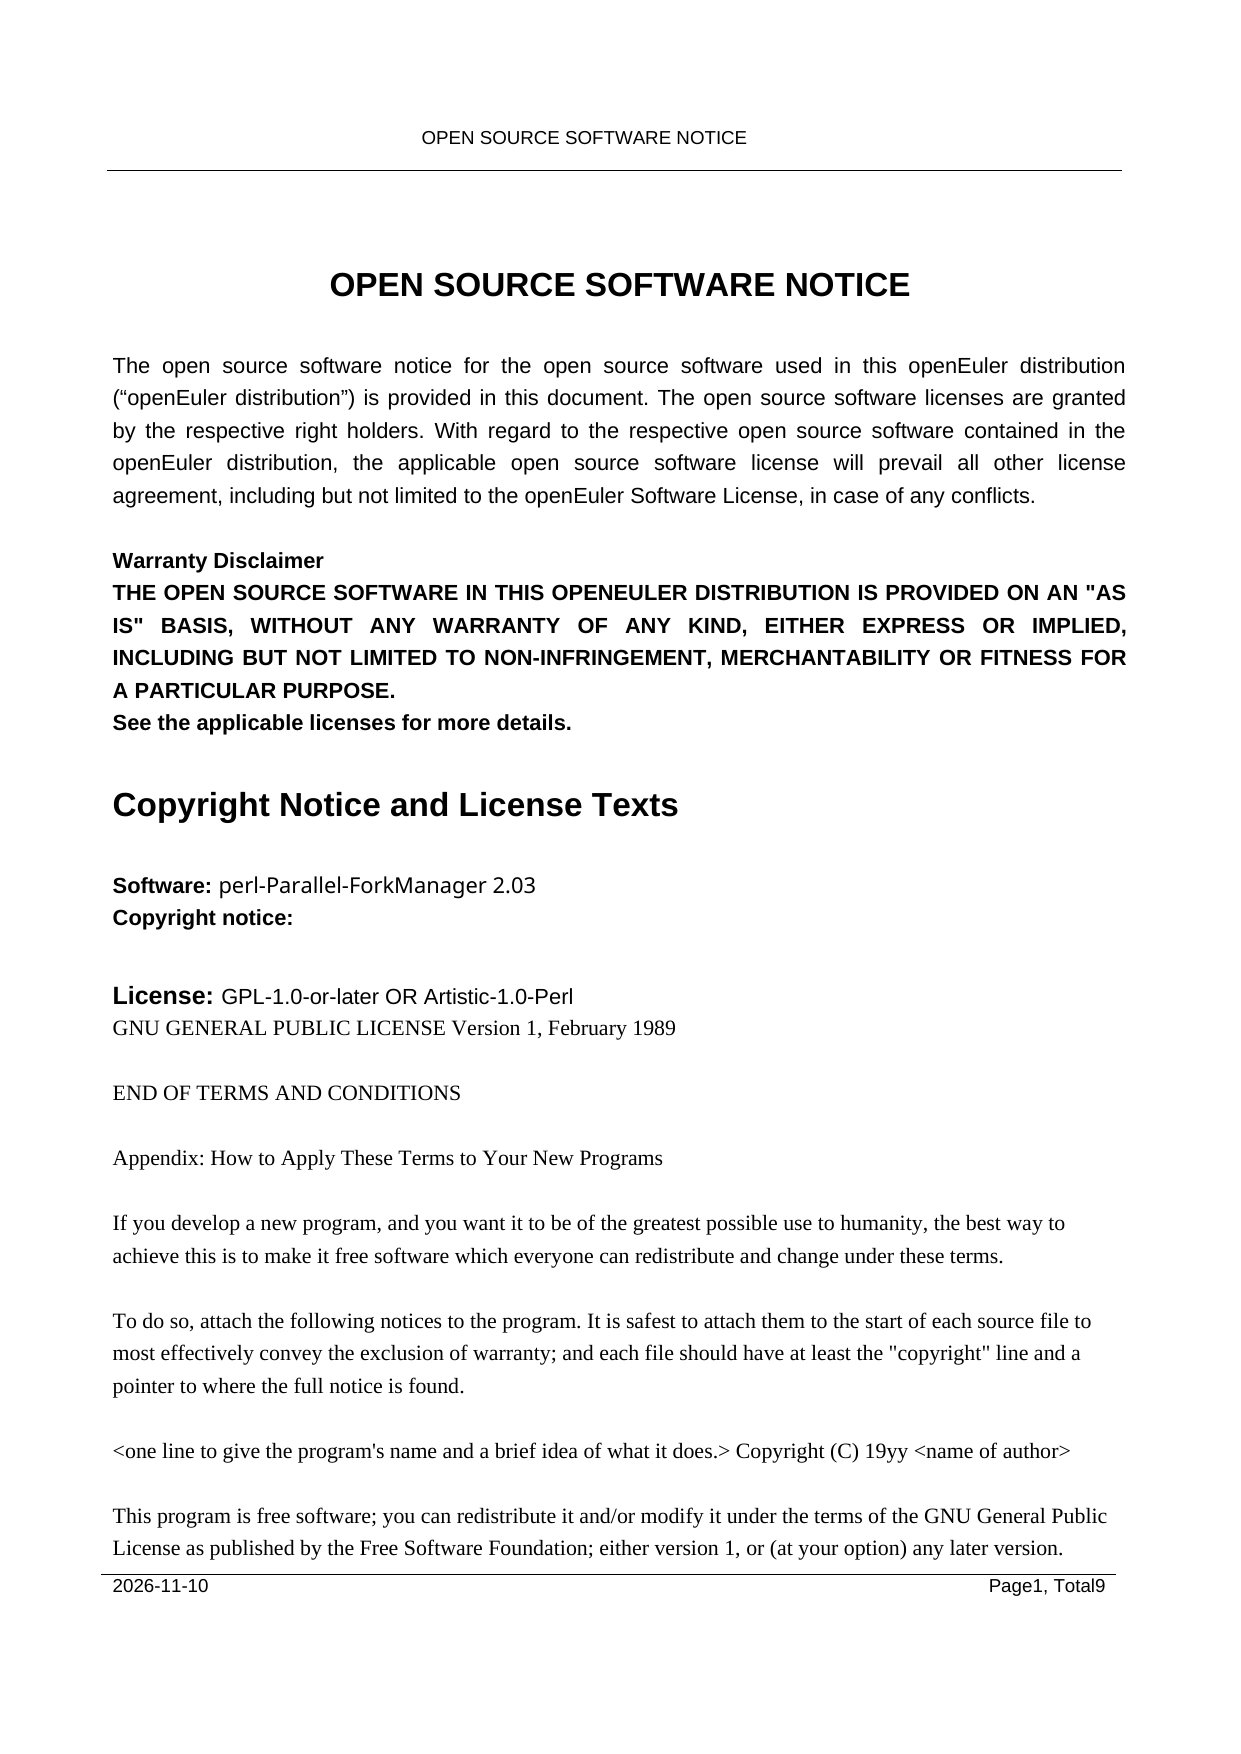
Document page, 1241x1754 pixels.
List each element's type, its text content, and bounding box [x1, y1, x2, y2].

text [112, 1012, 1128, 1564]
text THE OPEN SOURCE SOFTWARE IN THIS OPENEULER DISTRIBUTION IS PROVIDED ON AN "AS IS" BASIS, WITHOUT ANY WARRANTY OF ANY KIND, EITHER EXPRESS OR IMPLIED, INCLUDING BUT NOT LIMITED TO NON-INFRINGEMENT, MERCHANTABILITY OR FITNESS FOR A PARTICULAR PURPOSE. See the applicable licenses for more details. [112, 576, 1128, 739]
text Copyright notice: [112, 901, 1128, 934]
text The open source software notice for the open source software used in this openEuler distribution (“openEuler distribution”) is provided in this document. The open source software licenses are granted by the respective right holders. With regard to the respective open source software contained in the openEuler distribution, the applicable open source software license will prevail all other license agreement, including but not limited to the openEuler Software License, in case of any conflicts. [112, 349, 1128, 511]
title Software: perl-Parallel-ForkManager 2.03 [112, 869, 1128, 901]
text OPEN SOURCE SOFTWARE NOTICE [112, 251, 1128, 316]
text Warranty Disclaimer [112, 544, 1128, 576]
text License: GPL-1.0-or-later OR Artistic-1.0-Perl [112, 979, 1128, 1012]
text Copyright Notice and License Texts [112, 771, 1128, 836]
